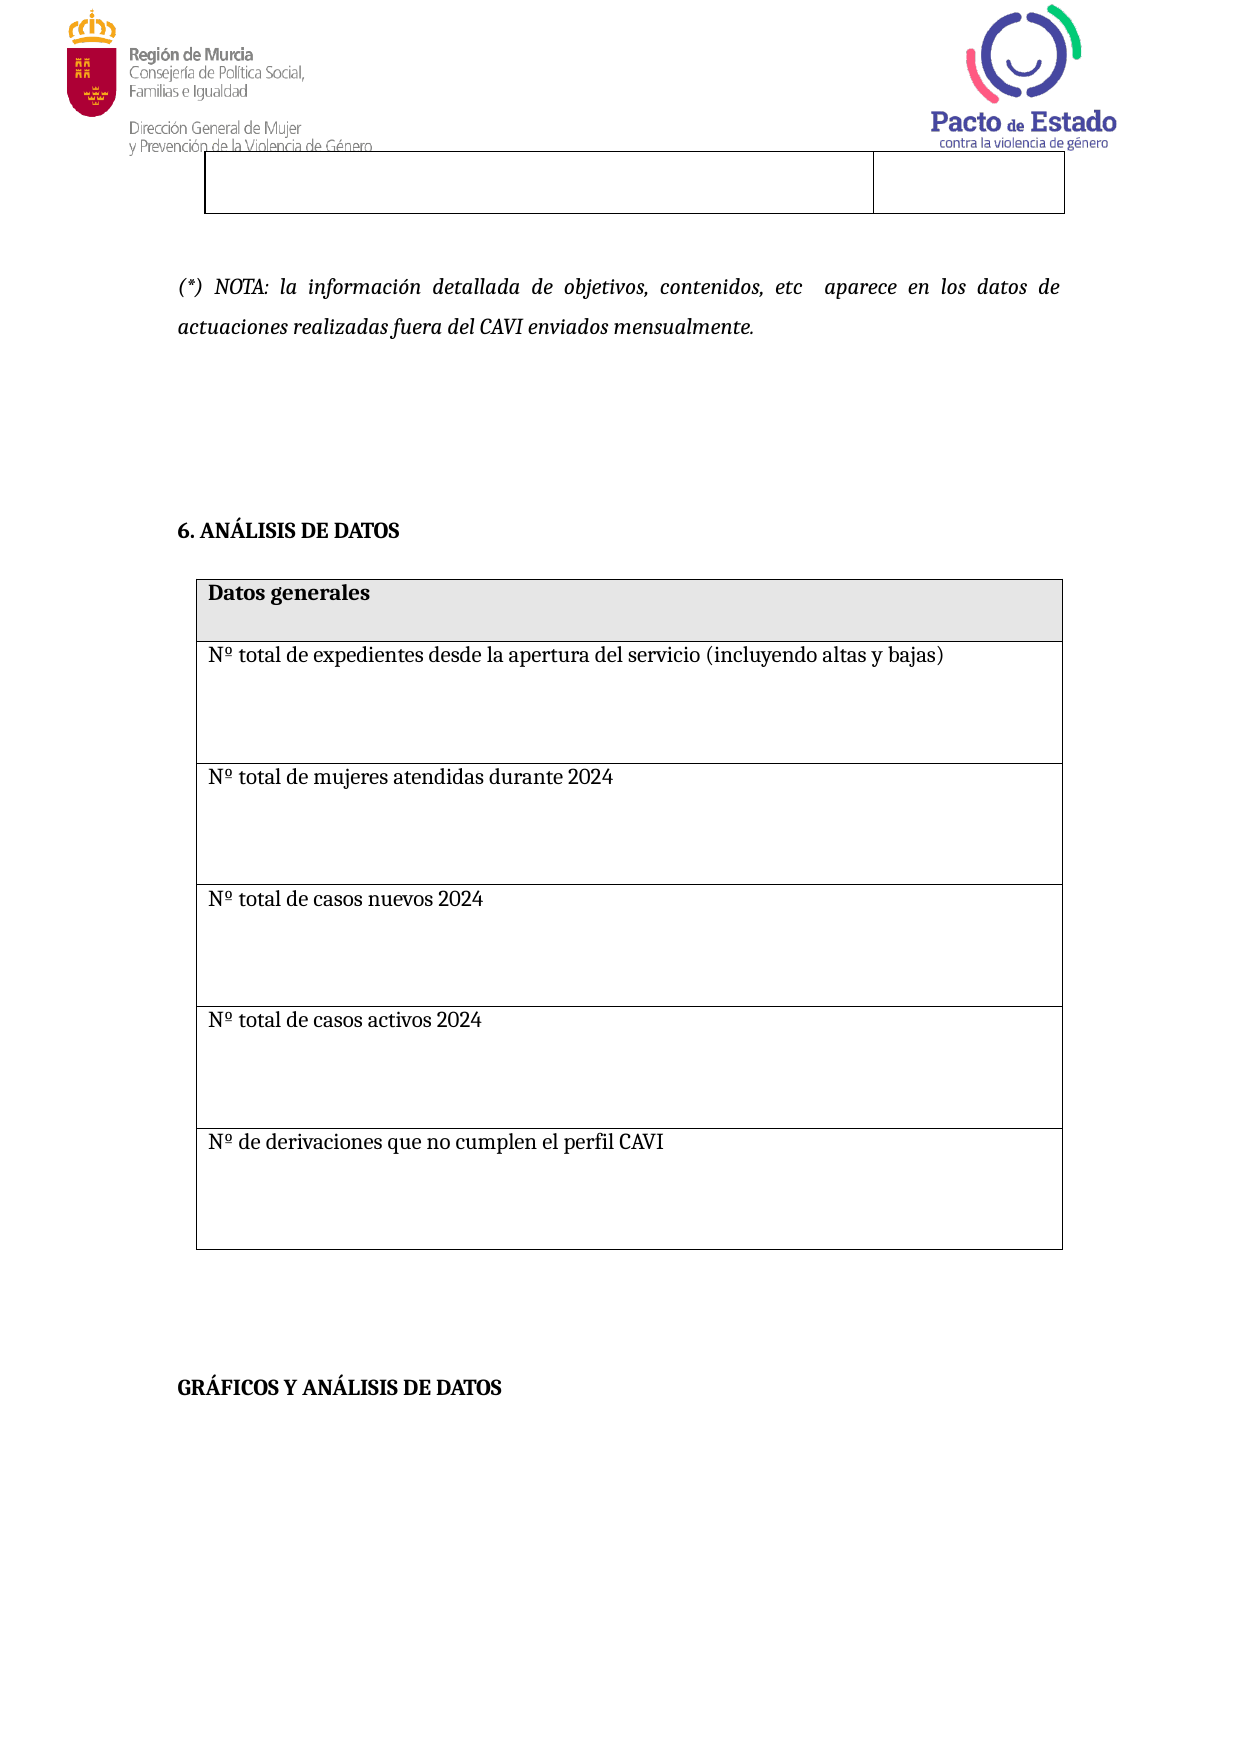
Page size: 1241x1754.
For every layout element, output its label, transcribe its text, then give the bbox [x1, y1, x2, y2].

text (*) NOTA: la información detallada de objetivos, contenidos, etc aparece en los datos de actuaciones realizadas fuera del CAVI enviados mensualmente. [177, 274, 1063, 340]
table_header Datos generales [197, 580, 1062, 641]
table_cell Nº total de mujeres atendidas durante 2024 [197, 764, 1062, 884]
table_cell Nº total de casos nuevos 2024 [197, 885, 1062, 1006]
table_cell Nº de derivaciones que no cumplen el perfil CAVI [197, 1129, 1062, 1249]
table_cell Nº total de casos activos 2024 [197, 1007, 1062, 1128]
picture [0, 0, 1118, 200]
table_cell Nº total de expedientes desde la apertura del servicio (incluyendo altas y bajas) [197, 642, 1062, 763]
table_cell [874, 152, 1064, 213]
text GRÁFICOS Y ANÁLISIS DE DATOS [177, 1374, 1063, 1401]
table_cell [206, 152, 873, 213]
text 6. ANÁLISIS DE DATOS [177, 518, 1063, 544]
